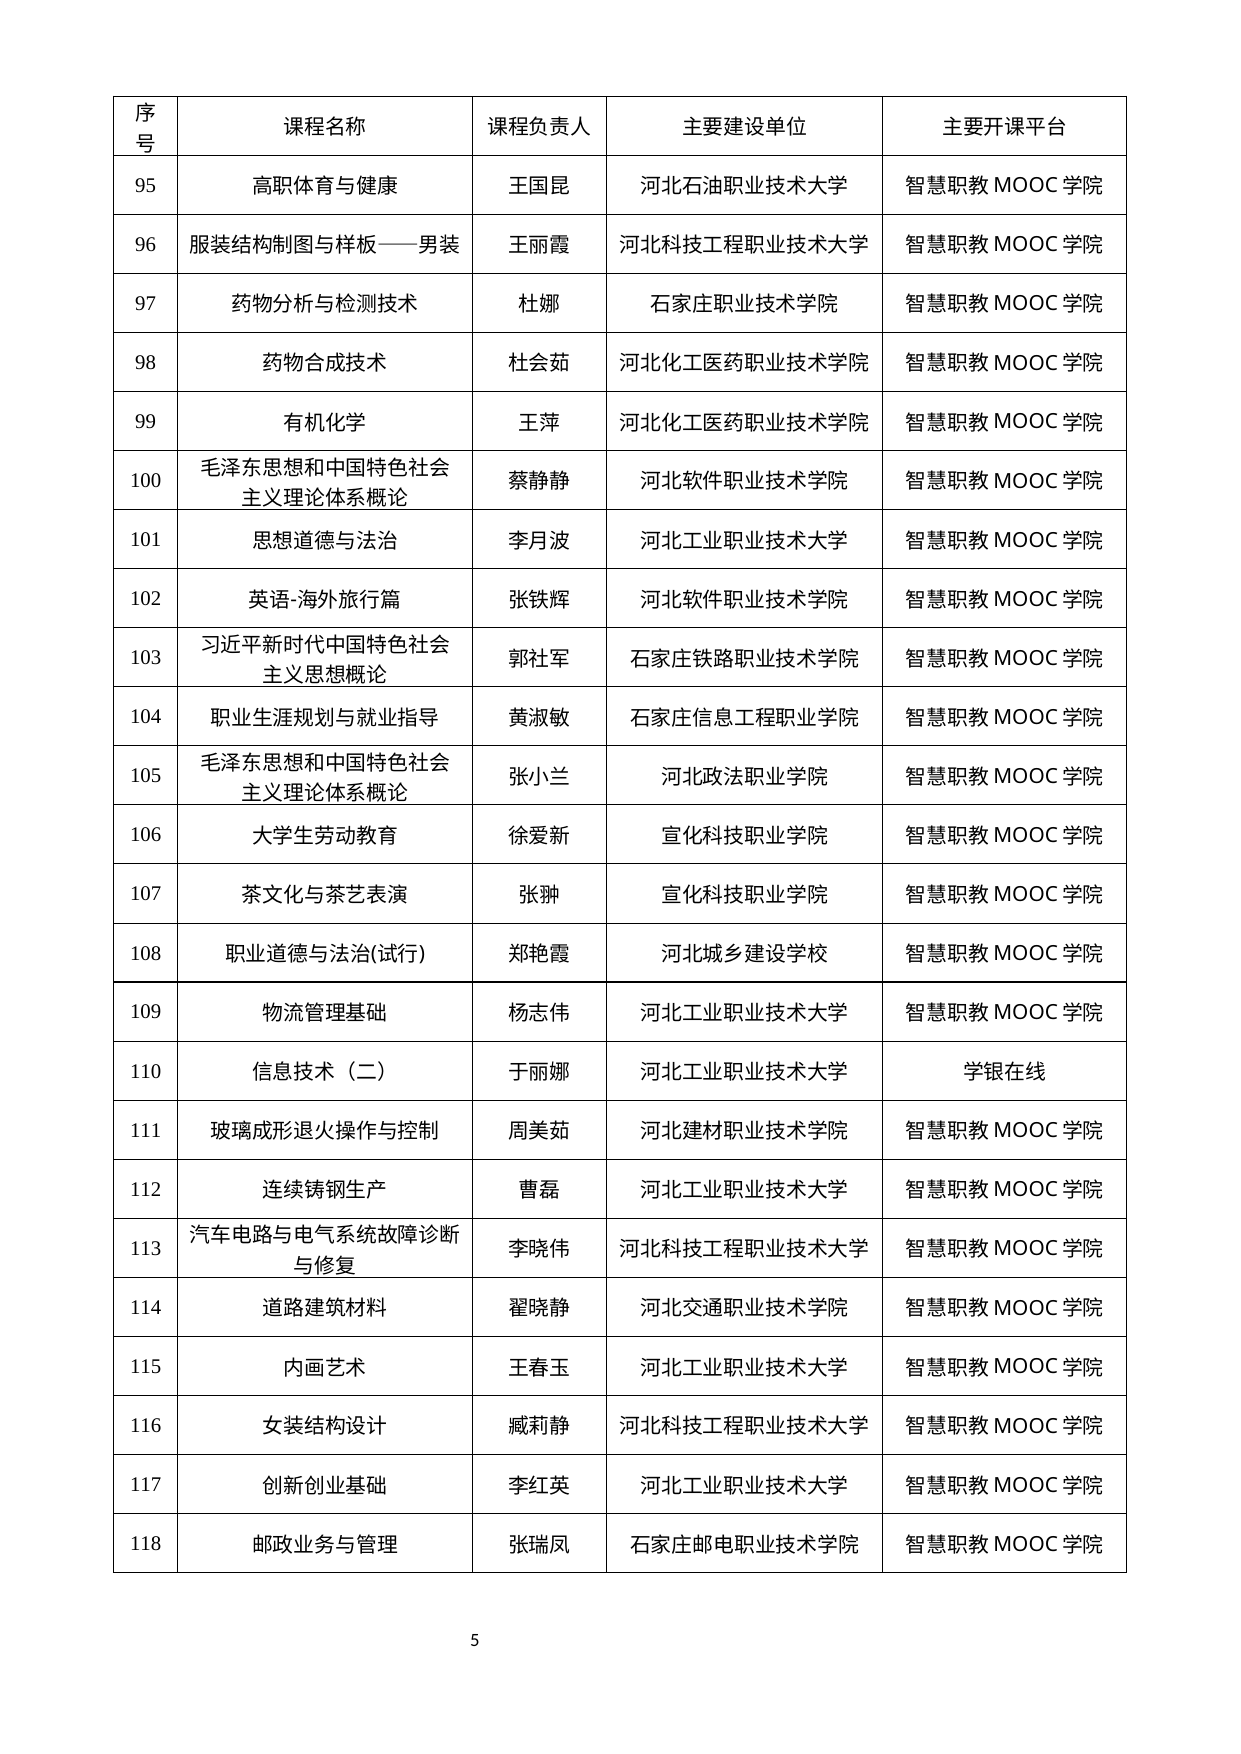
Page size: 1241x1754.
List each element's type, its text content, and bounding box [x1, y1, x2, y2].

table_cell 张铁辉 [473, 569, 606, 627]
table_cell 智慧职教MOOC学院 [883, 1455, 1126, 1513]
table_cell 河北建材职业技术学院 [607, 1101, 882, 1159]
table_cell 思想道德与法治 [178, 510, 472, 568]
table_cell 石家庄职业技术学院 [607, 274, 882, 332]
table_cell 河北软件职业技术学院 [607, 569, 882, 627]
table_cell 98 [114, 333, 177, 391]
table_cell 智慧职教MOOC学院 [883, 156, 1126, 214]
table_cell 宣化科技职业学院 [607, 864, 882, 922]
table_cell 117 [114, 1455, 177, 1513]
table_cell 106 [114, 805, 177, 863]
table_cell 河北政法职业学院 [607, 746, 882, 804]
table_cell 105 [114, 746, 177, 804]
table_header 序号 [114, 97, 177, 154]
table_cell 智慧职教MOOC学院 [883, 392, 1126, 450]
table_cell 女装结构设计 [178, 1396, 472, 1454]
table_cell 河北科技工程职业技术大学 [607, 1396, 882, 1454]
table_cell 116 [114, 1396, 177, 1454]
table_cell 张小兰 [473, 746, 606, 804]
table_cell 徐爱新 [473, 805, 606, 863]
table_cell 智慧职教MOOC学院 [883, 1160, 1126, 1218]
table_cell 智慧职教MOOC学院 [883, 1337, 1126, 1395]
table_cell 河北工业职业技术大学 [607, 1160, 882, 1218]
table_cell 108 [114, 924, 177, 981]
table_cell 111 [114, 1101, 177, 1159]
table_cell 智慧职教MOOC学院 [883, 1396, 1126, 1454]
table_cell 河北工业职业技术大学 [607, 983, 882, 1041]
table_cell 97 [114, 274, 177, 332]
table_cell 智慧职教MOOC学院 [883, 510, 1126, 568]
table_cell 杜会茹 [473, 333, 606, 391]
table_cell 河北石油职业技术大学 [607, 156, 882, 214]
table_cell 郭社军 [473, 628, 606, 686]
table_cell 王萍 [473, 392, 606, 450]
table_cell 王春玉 [473, 1337, 606, 1395]
table_cell 109 [114, 983, 177, 1041]
table_cell 河北科技工程职业技术大学 [607, 1219, 882, 1277]
table_cell 连续铸钢生产 [178, 1160, 472, 1218]
table_cell 智慧职教MOOC学院 [883, 1278, 1126, 1336]
table_cell 智慧职教MOOC学院 [883, 864, 1126, 922]
table_cell 107 [114, 864, 177, 922]
table_cell 智慧职教MOOC学院 [883, 628, 1126, 686]
table_cell 张翀 [473, 864, 606, 922]
table_cell 周美茹 [473, 1101, 606, 1159]
table_cell 95 [114, 156, 177, 214]
table_cell 英语-海外旅行篇 [178, 569, 472, 627]
table_cell 高职体育与健康 [178, 156, 472, 214]
table_cell 大学生劳动教育 [178, 805, 472, 863]
table_header 主要开课平台 [883, 97, 1126, 154]
table_cell 99 [114, 392, 177, 450]
table_cell 智慧职教MOOC学院 [883, 1514, 1126, 1572]
table_cell 石家庄铁路职业技术学院 [607, 628, 882, 686]
table_cell 李月波 [473, 510, 606, 568]
table_cell 于丽娜 [473, 1042, 606, 1099]
table_cell 臧莉静 [473, 1396, 606, 1454]
table_cell 黄淑敏 [473, 687, 606, 745]
table_cell 学银在线 [883, 1042, 1126, 1099]
table_cell 110 [114, 1042, 177, 1099]
table_cell 河北工业职业技术大学 [607, 1455, 882, 1513]
table_cell 河北工业职业技术大学 [607, 1042, 882, 1099]
table_cell 101 [114, 510, 177, 568]
table_cell 翟晓静 [473, 1278, 606, 1336]
table_cell 104 [114, 687, 177, 745]
table_cell 河北工业职业技术大学 [607, 510, 882, 568]
table_cell 河北工业职业技术大学 [607, 1337, 882, 1395]
table_cell 102 [114, 569, 177, 627]
table_cell 玻璃成形退火操作与控制 [178, 1101, 472, 1159]
table_cell 智慧职教MOOC学院 [883, 1101, 1126, 1159]
table_cell 曹磊 [473, 1160, 606, 1218]
table_cell 103 [114, 628, 177, 686]
table_cell 张瑞凤 [473, 1514, 606, 1572]
table_cell 习近平新时代中国特色社会 主义思想概论 [178, 628, 472, 686]
table_cell 智慧职教MOOC学院 [883, 687, 1126, 745]
table_cell 道路建筑材料 [178, 1278, 472, 1336]
table_cell 茶文化与茶艺表演 [178, 864, 472, 922]
table_cell 王国昆 [473, 156, 606, 214]
table_cell 杜娜 [473, 274, 606, 332]
table_cell 毛泽东思想和中国特色社会 主义理论体系概论 [178, 746, 472, 804]
table_cell 李红英 [473, 1455, 606, 1513]
table_cell 李晓伟 [473, 1219, 606, 1277]
table_cell 宣化科技职业学院 [607, 805, 882, 863]
table_cell 信息技术（二） [178, 1042, 472, 1099]
table_cell 服装结构制图与样板——男装 [178, 215, 472, 273]
table_cell 智慧职教MOOC学院 [883, 983, 1126, 1041]
table_cell 内画艺术 [178, 1337, 472, 1395]
table_cell 河北城乡建设学校 [607, 924, 882, 981]
table_cell 石家庄邮电职业技术学院 [607, 1514, 882, 1572]
table_cell 智慧职教MOOC学院 [883, 451, 1126, 509]
table_cell 96 [114, 215, 177, 273]
table_cell 毛泽东思想和中国特色社会 主义理论体系概论 [178, 451, 472, 509]
table_cell 河北化工医药职业技术学院 [607, 333, 882, 391]
table_cell 蔡静静 [473, 451, 606, 509]
table_cell 物流管理基础 [178, 983, 472, 1041]
table_cell 智慧职教MOOC学院 [883, 333, 1126, 391]
table_cell 河北交通职业技术学院 [607, 1278, 882, 1336]
table_cell 113 [114, 1219, 177, 1277]
table_cell 王丽霞 [473, 215, 606, 273]
table_cell 郑艳霞 [473, 924, 606, 981]
table_cell 药物分析与检测技术 [178, 274, 472, 332]
table_cell 智慧职教MOOC学院 [883, 805, 1126, 863]
table_cell 汽车电路与电气系统故障诊断与修复 [178, 1219, 472, 1277]
table_cell 职业生涯规划与就业指导 [178, 687, 472, 745]
table_cell 智慧职教MOOC学院 [883, 569, 1126, 627]
table_cell 河北软件职业技术学院 [607, 451, 882, 509]
table_cell 智慧职教MOOC学院 [883, 274, 1126, 332]
table_header 主要建设单位 [607, 97, 882, 154]
table_cell 112 [114, 1160, 177, 1218]
table_cell 杨志伟 [473, 983, 606, 1041]
table_header 课程名称 [178, 97, 472, 154]
table_cell 智慧职教MOOC学院 [883, 924, 1126, 981]
table_cell 115 [114, 1337, 177, 1395]
table_cell 智慧职教MOOC学院 [883, 746, 1126, 804]
table_cell 114 [114, 1278, 177, 1336]
table_cell 邮政业务与管理 [178, 1514, 472, 1572]
table_cell 118 [114, 1514, 177, 1572]
table_cell 职业道德与法治(试行) [178, 924, 472, 981]
table_cell 有机化学 [178, 392, 472, 450]
table_header 课程负责人 [473, 97, 606, 154]
table_cell 创新创业基础 [178, 1455, 472, 1513]
table_cell 智慧职教MOOC学院 [883, 215, 1126, 273]
table_cell 智慧职教MOOC学院 [883, 1219, 1126, 1277]
table_cell 石家庄信息工程职业学院 [607, 687, 882, 745]
table_cell 药物合成技术 [178, 333, 472, 391]
table_cell 河北化工医药职业技术学院 [607, 392, 882, 450]
table_cell 100 [114, 451, 177, 509]
table_cell 河北科技工程职业技术大学 [607, 215, 882, 273]
